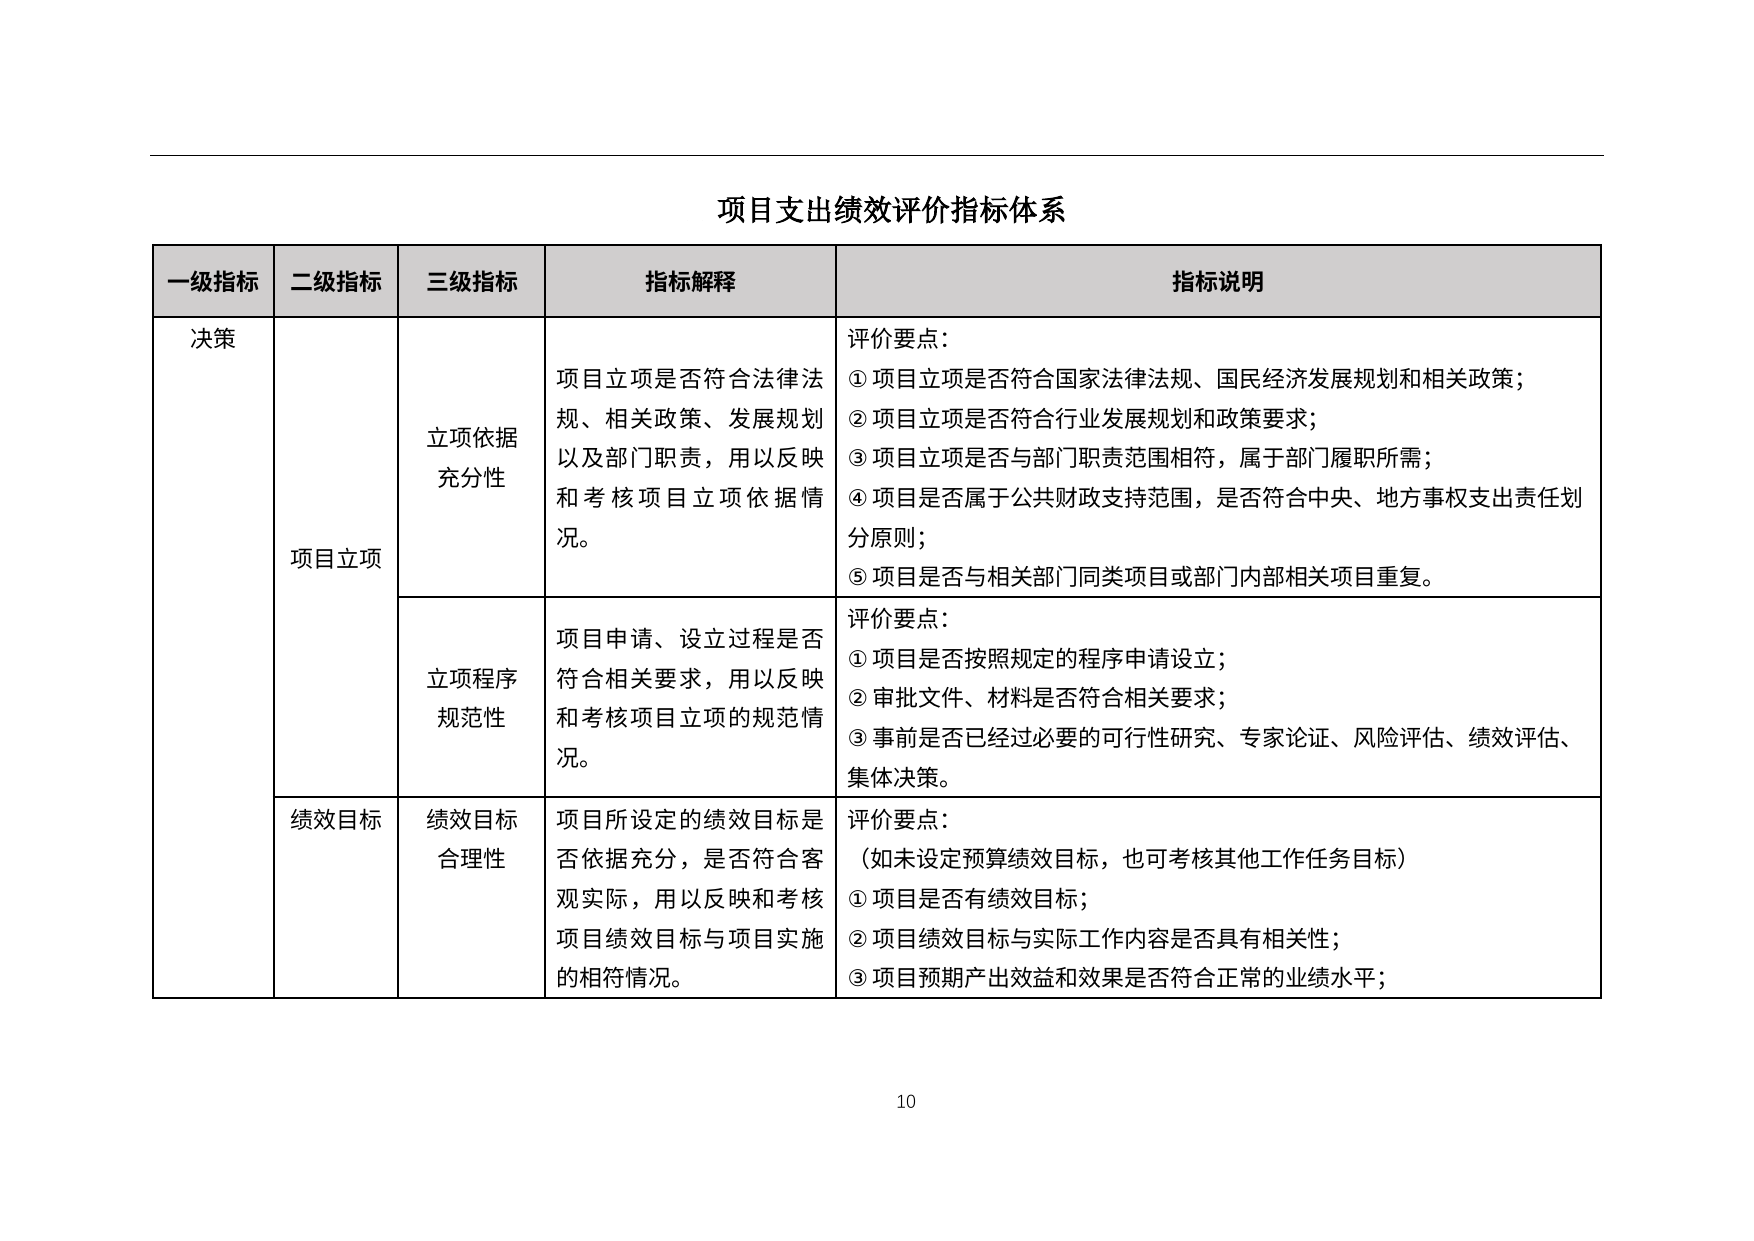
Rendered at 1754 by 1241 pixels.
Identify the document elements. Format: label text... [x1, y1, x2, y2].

table_header 二级指标 [275, 246, 397, 316]
table_cell 项目立项是否符合法律法规、相关政策、发展规划以及部门职责，用以反映和考核项目立项依据情况。 [546, 318, 835, 596]
table_cell 项目立项 [275, 318, 397, 796]
table_cell 评价要点： ①项目立项是否符合国家法律法规、国民经济发展规划和相关政策； ②项目立项是否符合行业发展规划和政策要求； ③项目立项是否与部门职责范围相符，属于部门履职所需； ④项目是否属于公共财政支持范围，是否符合中央、地方事权支出责任划分原则； ⑤项目是否与相关部门同类项目或部门内部相关项目重复。 [837, 318, 1600, 596]
table_header 一级指标 [154, 246, 273, 316]
table_header 指标解释 [546, 246, 835, 316]
table_cell 立项程序 规范性 [399, 598, 544, 796]
table_cell 决策 [154, 318, 273, 997]
table_cell 评价要点： ①项目是否按照规定的程序申请设立； ②审批文件、材料是否符合相关要求； ③事前是否已经过必要的可行性研究、专家论证、风险评估、绩效评估、集体决策。 [837, 598, 1600, 796]
table_cell 绩效目标 [275, 798, 397, 997]
table_cell 立项依据 充分性 [399, 318, 544, 596]
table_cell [837, 798, 1600, 997]
table_cell 绩效目标 合理性 [399, 798, 544, 997]
table_header 三级指标 [399, 246, 544, 316]
table_header 指标说明 [837, 246, 1600, 316]
text 项目支出绩效评价指标体系 [150, 187, 1604, 227]
table_cell 项目申请、设立过程是否符合相关要求，用以反映和考核项目立项的规范情况。 [546, 598, 835, 796]
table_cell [546, 798, 835, 997]
